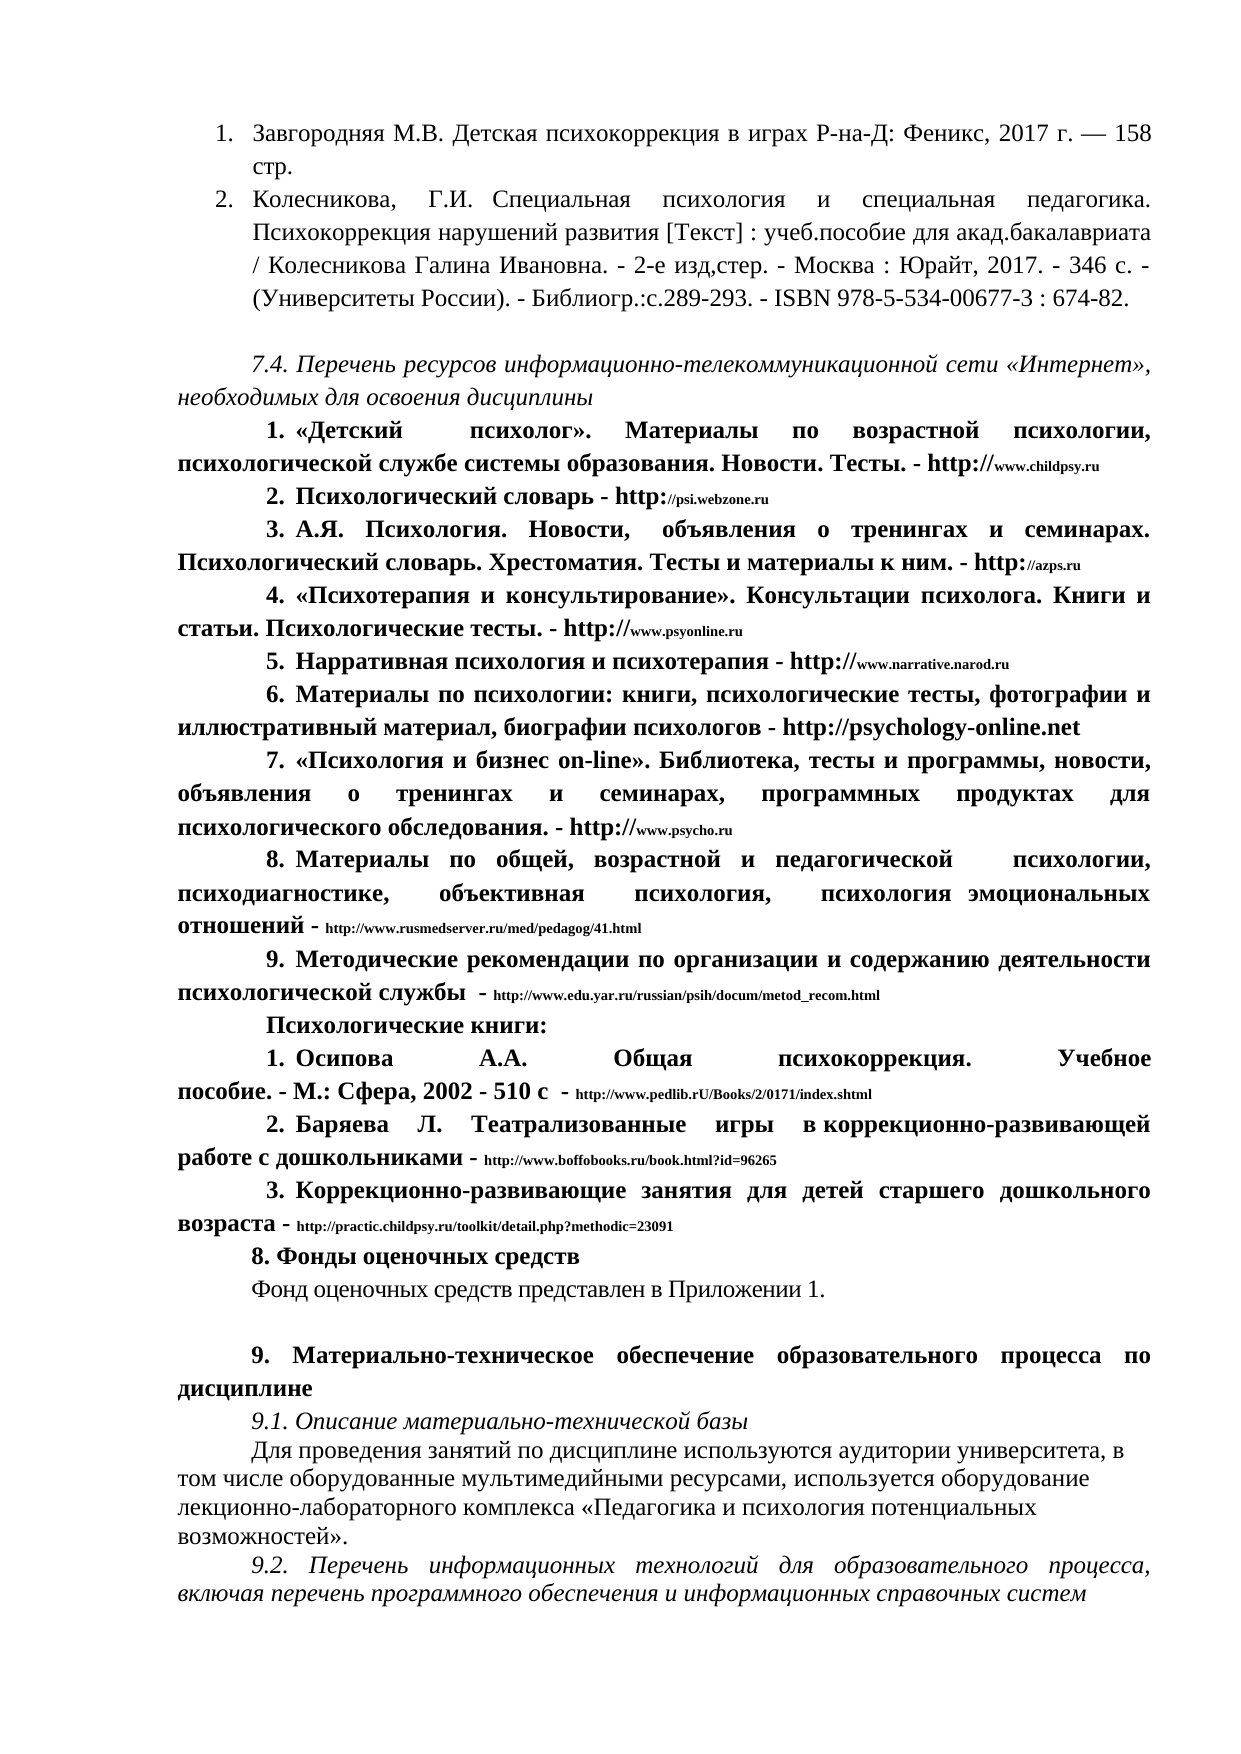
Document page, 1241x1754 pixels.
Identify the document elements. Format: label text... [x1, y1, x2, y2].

list Психологический словарь - http://psi.webzone.ru [177, 481, 1152, 510]
text Психологические книги: [177, 1010, 1152, 1038]
text 9.2. Перечень информационных технологий для образовательного процесса, включая перечень программного обеспечения и информационных справочных систем [177, 1550, 1152, 1607]
text 9. Материально-техническое обеспечение образовательного процесса по дисциплине [177, 1340, 1152, 1402]
list Коррекционно-развивающие занятия для детей старшего дошкольного возраста - http://practic.childpsy.ru/toolkit/detail.php?methodic=23091 [177, 1175, 1152, 1237]
list Нарративная психология и психотерапия - http://www.narrative.narod.ru [177, 646, 1152, 675]
list Материалы по психологии: книги, психологические тесты, фотографии и иллюстративный материал, биографии психологов - http://psychology-online.net [177, 679, 1152, 741]
list А.Я. Психология. Новости, объявления о тренингах и семинарах. Психологический словарь. Хрестоматия. Тесты и материалы к ним. - http://azps.ru [177, 514, 1152, 576]
text 8. Фонды оценочных средств [177, 1241, 1152, 1269]
text Фонд оценочных средств представлен в Приложении 1. [177, 1274, 1152, 1303]
list Методические рекомендации по организации и содержанию деятельности психологической службы - http://www.edu.yar.ru/russian/psih/docum/metod_recom.html [177, 944, 1152, 1005]
text 9.1. Описание материально-технической базы [177, 1406, 1152, 1435]
list «Психотерапия и консультирование». Консультации психолога. Книги и статьи. Психологические тесты. - http://www.psyonline.ru [177, 580, 1152, 642]
text Для проведения занятий по дисциплине используются аудитории университета, в том числе оборудованные мультимедийными ресурсами, используется оборудование лекционно-лабораторного комплекса «Педагогика и психология потенциальных возможностей». [177, 1435, 1152, 1550]
list «Детский психолог». Материалы по возрастной психологии, психологической службе системы образования. Новости. Тесты. - http://www.childpsy.ru [177, 415, 1152, 477]
list Завгородняя М.В. Детская психокоррекция в играх Р-на-Д: Феникс, 2017 г. — 158 стр. [215, 118, 1152, 180]
list Баряева Л. Театрализованные игры в коррекционно-развивающей работе с дошкольниками - http://www.boffobooks.ru/book.html?id=96265 [177, 1109, 1152, 1171]
list «Психология и бизнес on-line». Библиотека, тесты и программы, новости, объявления о тренингах и семинарах, программных продуктах для психологического обследования. - http://www.psycho.ru [177, 746, 1152, 840]
list Колесникова, Г.И. Специальная психология и специальная педагогика. Психокоррекция нарушений развития [Текст] : учеб.пособие для акад.бакалавриата / Колесникова Галина Ивановна. - 2-е изд,стер. - Москва : Юрайт, 2017. - 346 с. - (Университеты России). - Библиогр.:с.289-293. - ISBN 978-5-534-00677-3 : 674-82. [215, 184, 1152, 312]
list Осипова А.А. Общая психокоррекция. Учебное пособие. - М.: Сфера, 2002 - 510 с - http://www.pedlib.rU/Books/2/0171/index.shtml [177, 1043, 1152, 1104]
list Материалы по общей, возрастной и педагогической психологии, психодиагностике, объективная психология, психология эмоциональных отношений - http://www.rusmedserver.ru/med/pedagog/41.html [177, 844, 1152, 939]
text 7.4. Перечень ресурсов информационно-телекоммуникационной сети «Интернет», необходимых для освоения дисциплины [177, 349, 1152, 411]
